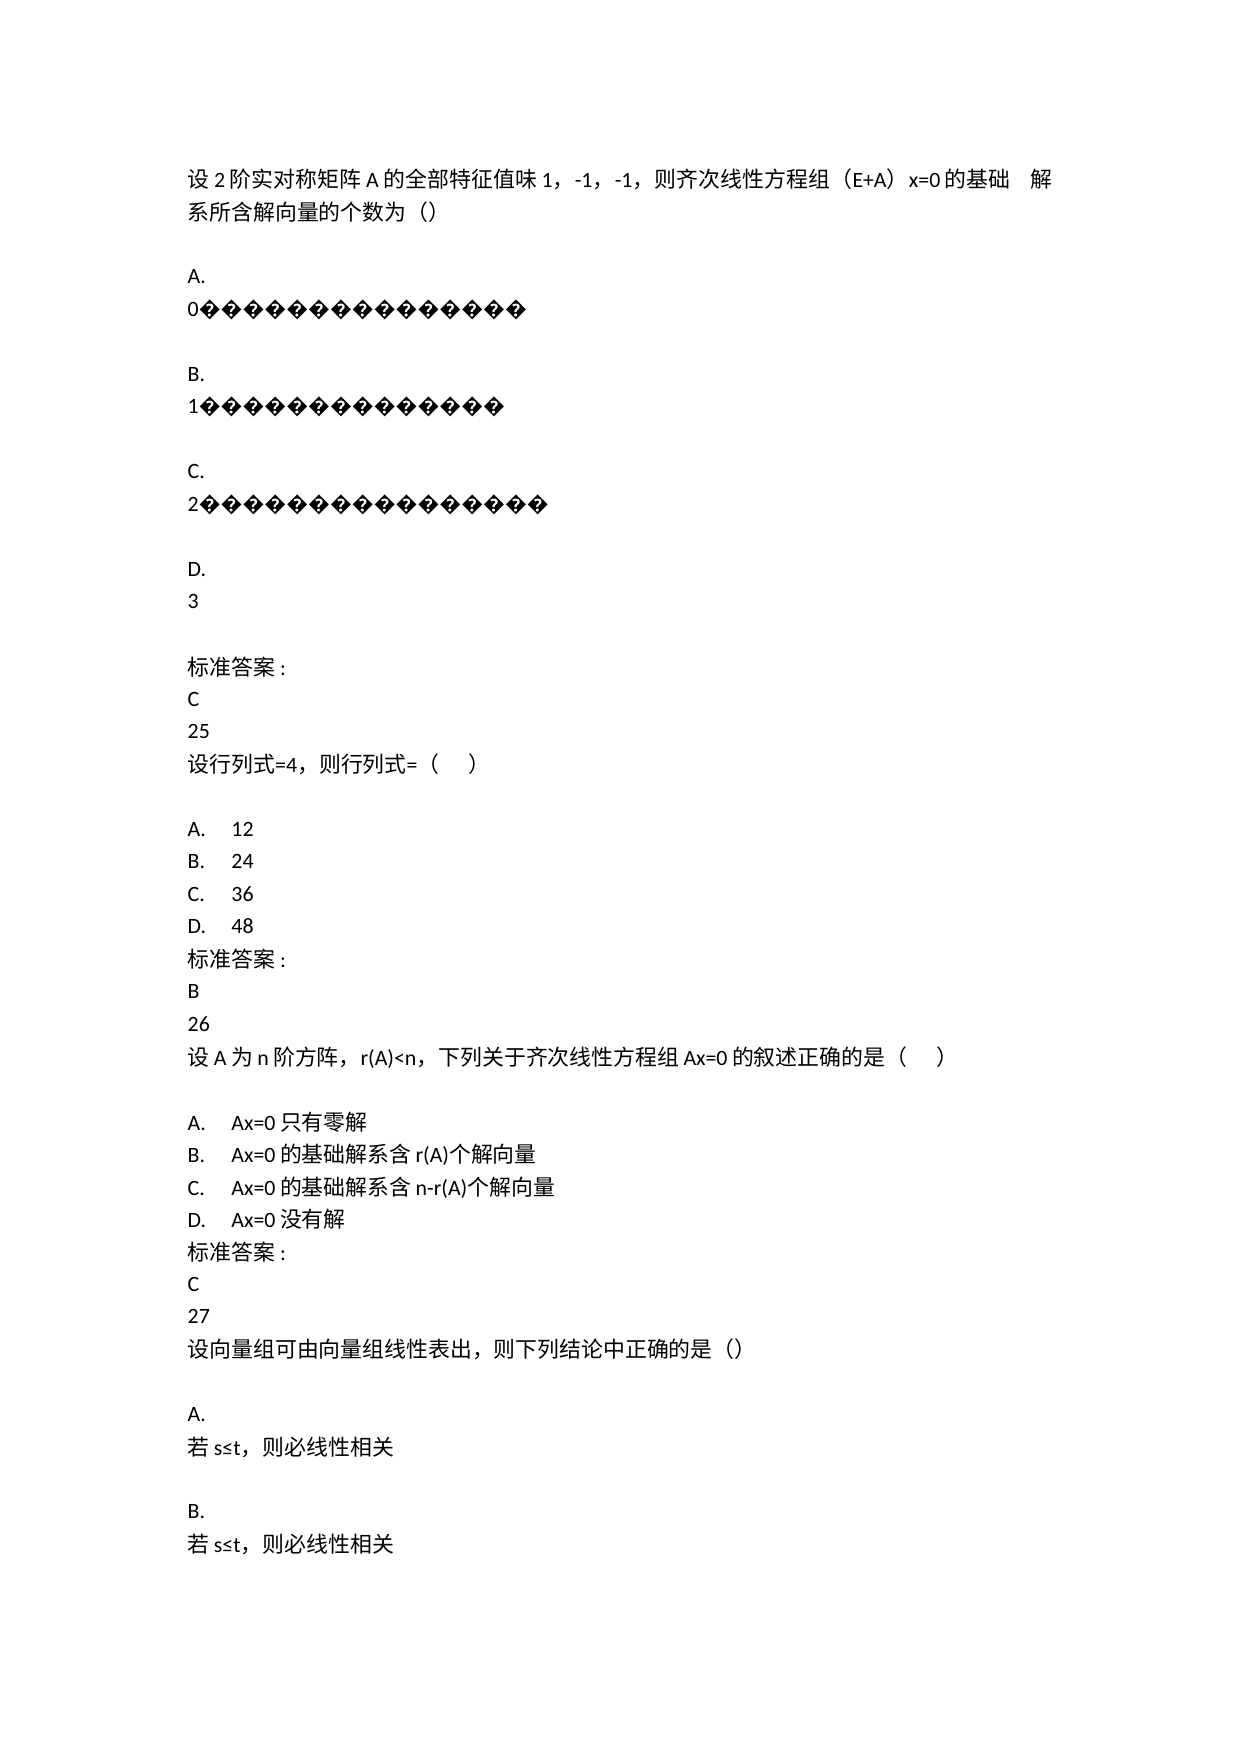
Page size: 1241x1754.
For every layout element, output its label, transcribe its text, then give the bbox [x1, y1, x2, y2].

text A. [187, 259, 1053, 292]
text 设2阶实对称矩阵A的全部特征值味1，-1，-1，则齐次线性方程组（E+A）x=0的基础 解系所含解向量的个数为（） [187, 162, 1053, 227]
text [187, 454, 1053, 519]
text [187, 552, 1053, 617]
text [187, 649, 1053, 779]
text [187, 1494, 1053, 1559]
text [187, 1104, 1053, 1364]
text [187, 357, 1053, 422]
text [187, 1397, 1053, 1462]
text 0��������������� [187, 292, 1053, 324]
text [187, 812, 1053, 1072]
